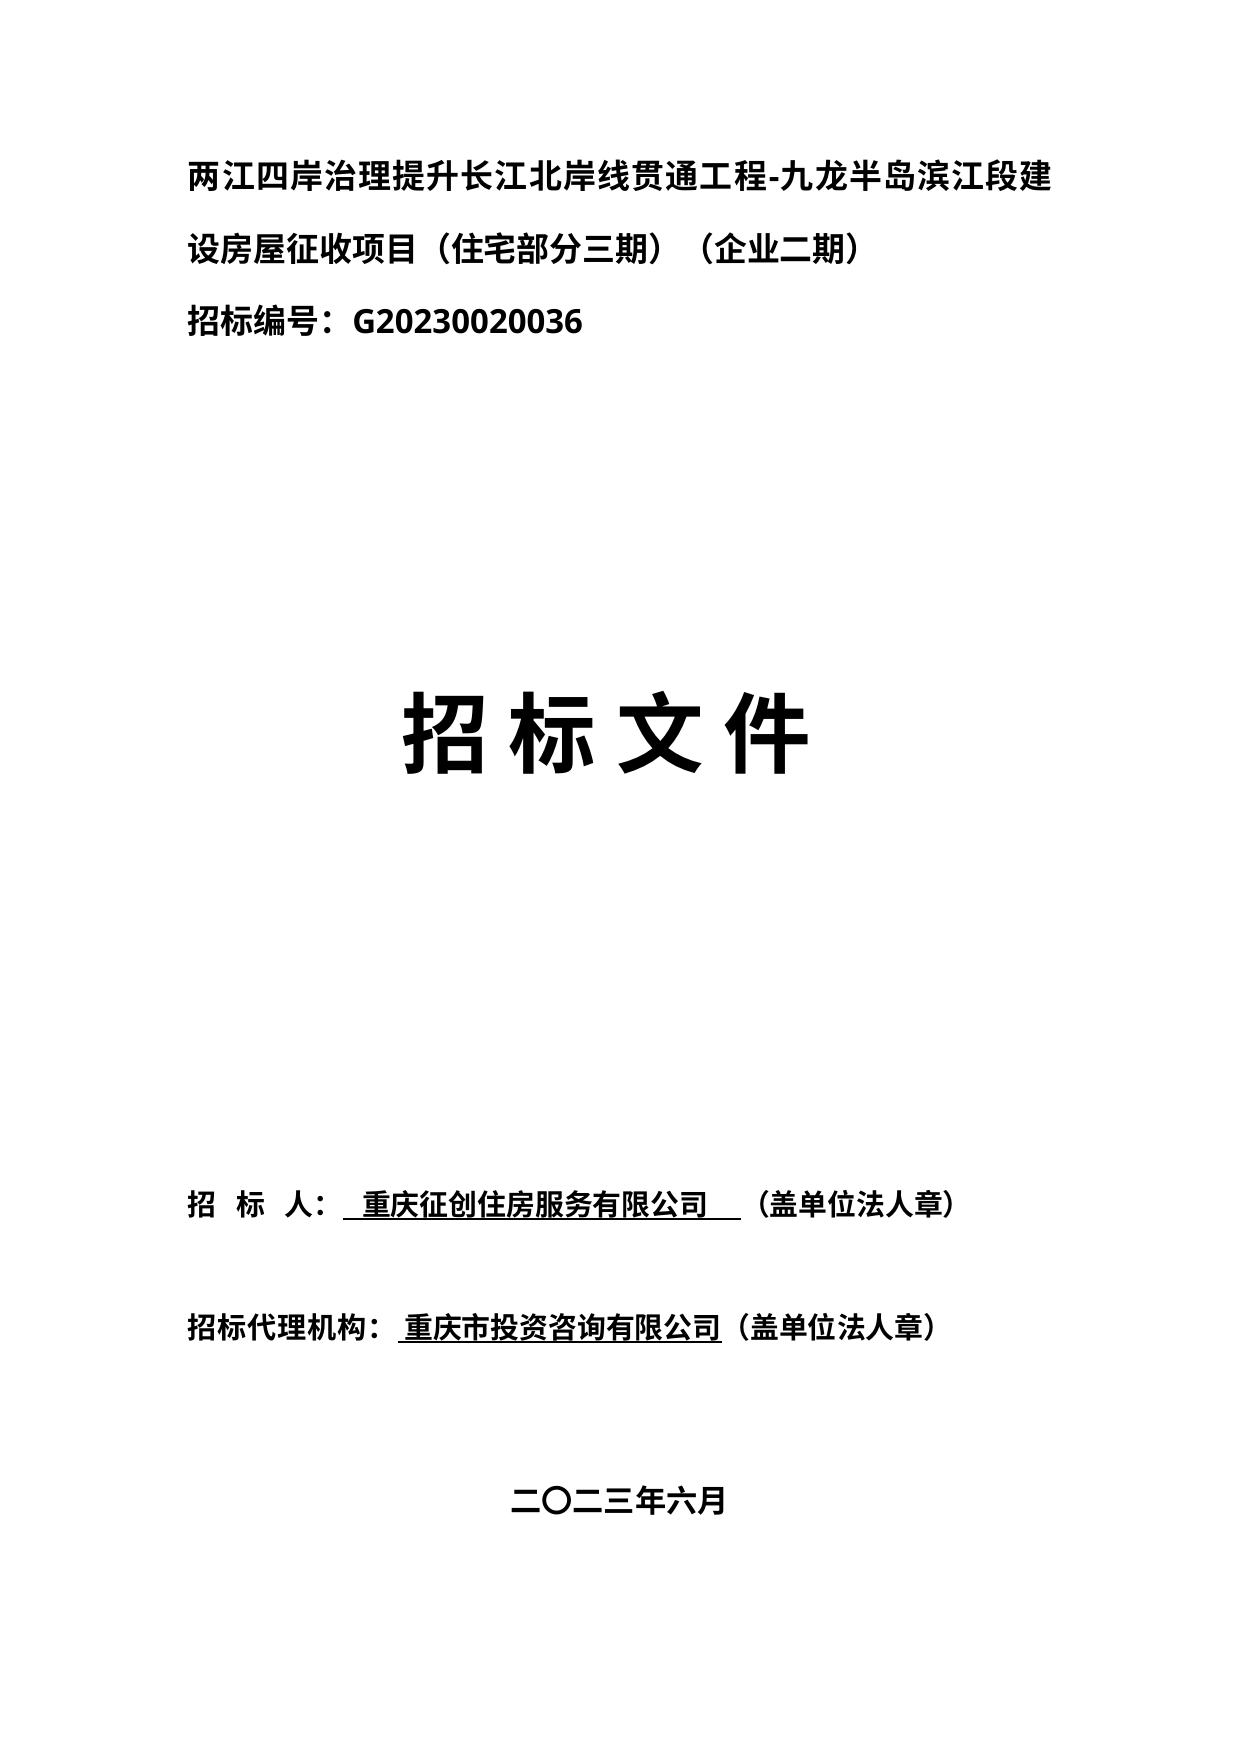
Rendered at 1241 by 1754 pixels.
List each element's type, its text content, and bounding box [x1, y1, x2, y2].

text 招标代理机构： 重庆市投资咨询有限公司（盖单位法人章） [187, 1304, 1053, 1347]
text 招 标 文 件 [187, 664, 1053, 791]
text 招标编号：G20230020036 [187, 295, 1053, 343]
text 二〇二三年六月 [187, 1476, 1051, 1521]
text 两江四岸治理提升长江北岸线贯通工程-九龙半岛滨江段建设房屋征收项目（住宅部分三期）（企业二期） [187, 150, 1053, 271]
text 招 标 人： 重庆征创住房服务有限公司 （盖单位法人章） [187, 1182, 1053, 1224]
